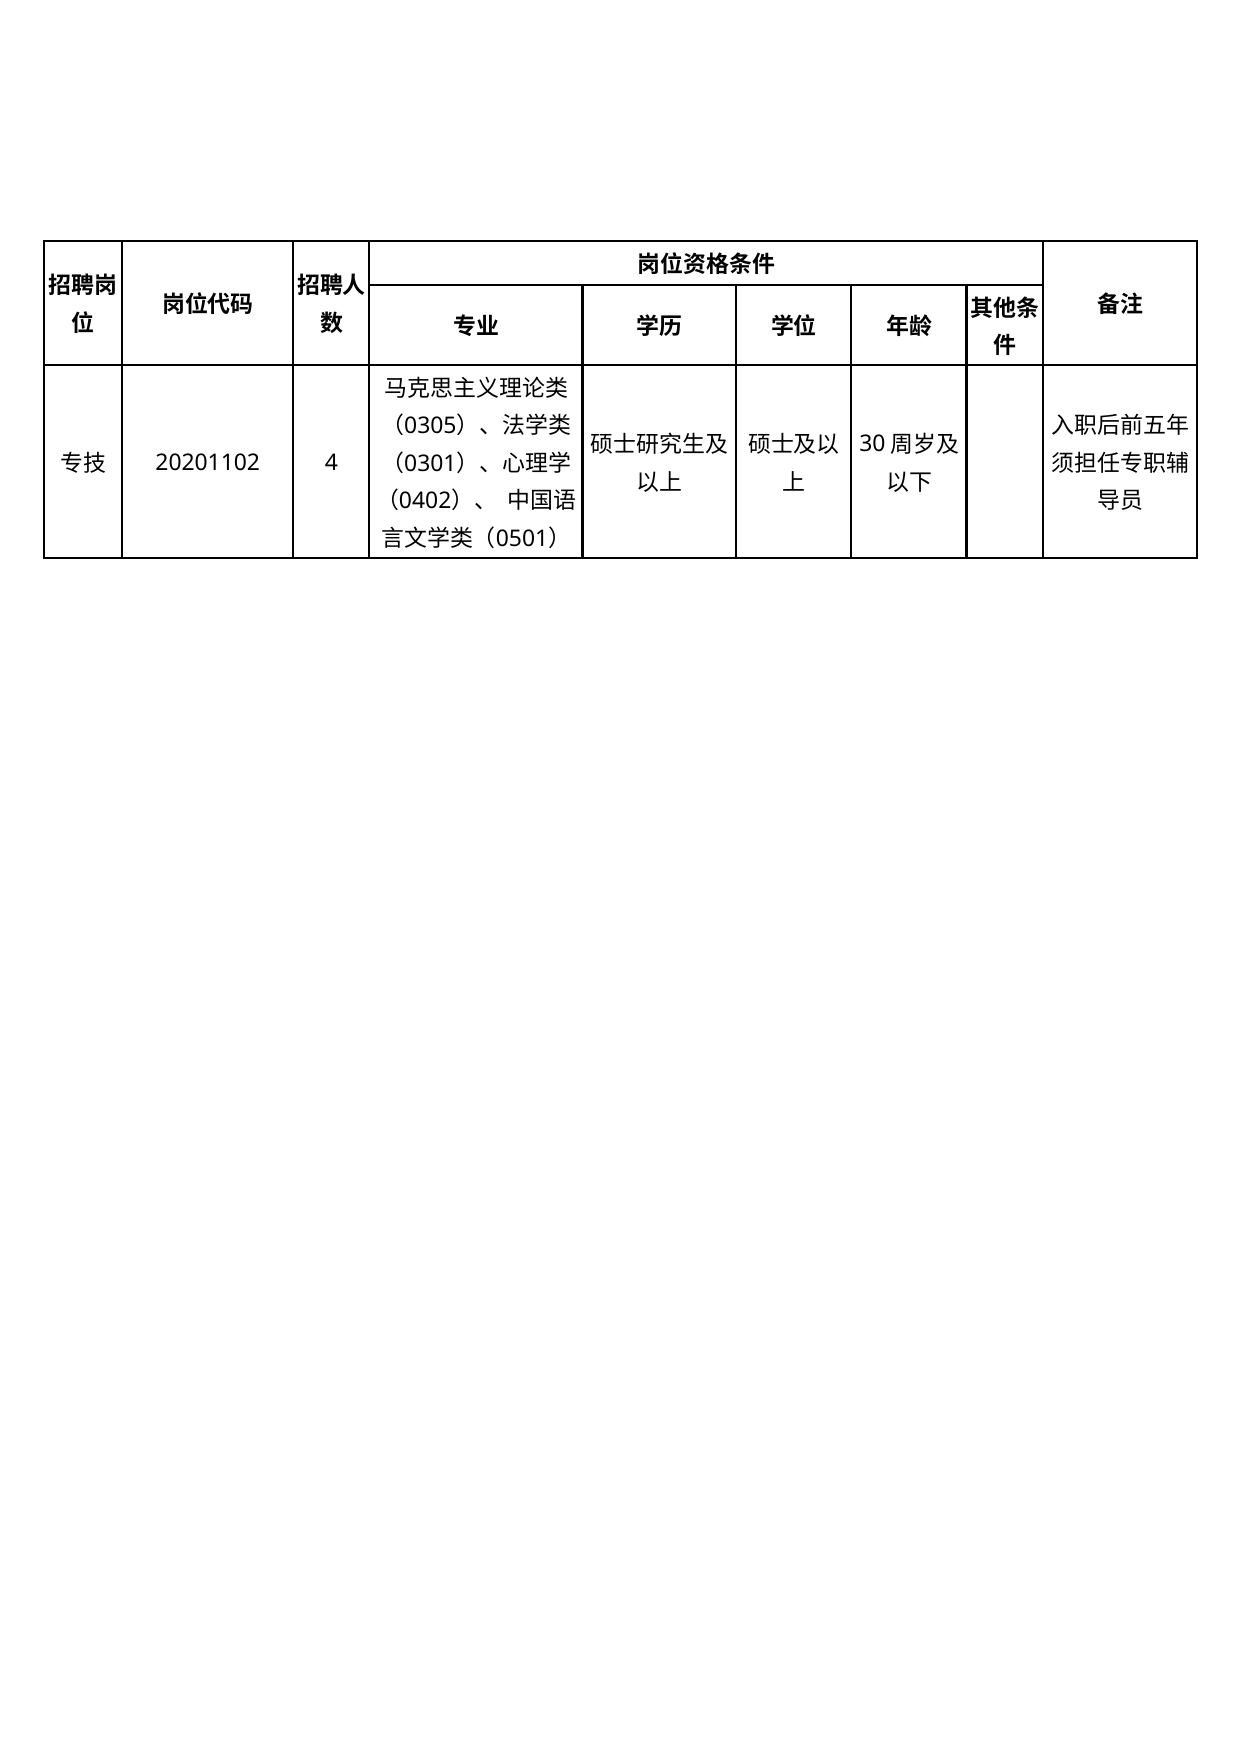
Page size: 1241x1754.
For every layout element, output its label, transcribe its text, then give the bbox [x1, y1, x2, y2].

table_cell 专技 [45, 366, 121, 557]
table_cell 20201102 [123, 366, 292, 557]
table_header 备注 [1044, 242, 1196, 364]
table_cell 年龄 [852, 286, 965, 364]
table_cell [968, 366, 1042, 557]
table_header 岗位代码 [123, 242, 292, 364]
table_cell 硕士及以上 [737, 366, 850, 557]
table_header 岗位资格条件 [370, 242, 1042, 284]
table_cell 专业 [370, 286, 581, 364]
table_cell 学位 [737, 286, 850, 364]
table_header 招聘人数 [294, 242, 368, 364]
table_cell 其他条件 [968, 286, 1042, 364]
table_cell 硕士研究生及以上 [584, 366, 735, 557]
table_header 招聘岗位 [45, 242, 121, 364]
table_cell 学历 [584, 286, 735, 364]
table_cell 4 [294, 366, 368, 557]
table_cell 马克思主义理论类（0305）、法学类（0301）、心理学（0402）、 中国语言文学类（0501） [370, 366, 581, 557]
table_cell 入职后前五年须担任专职辅导员 [1044, 366, 1196, 557]
table_cell 30周岁及以下 [852, 366, 965, 557]
